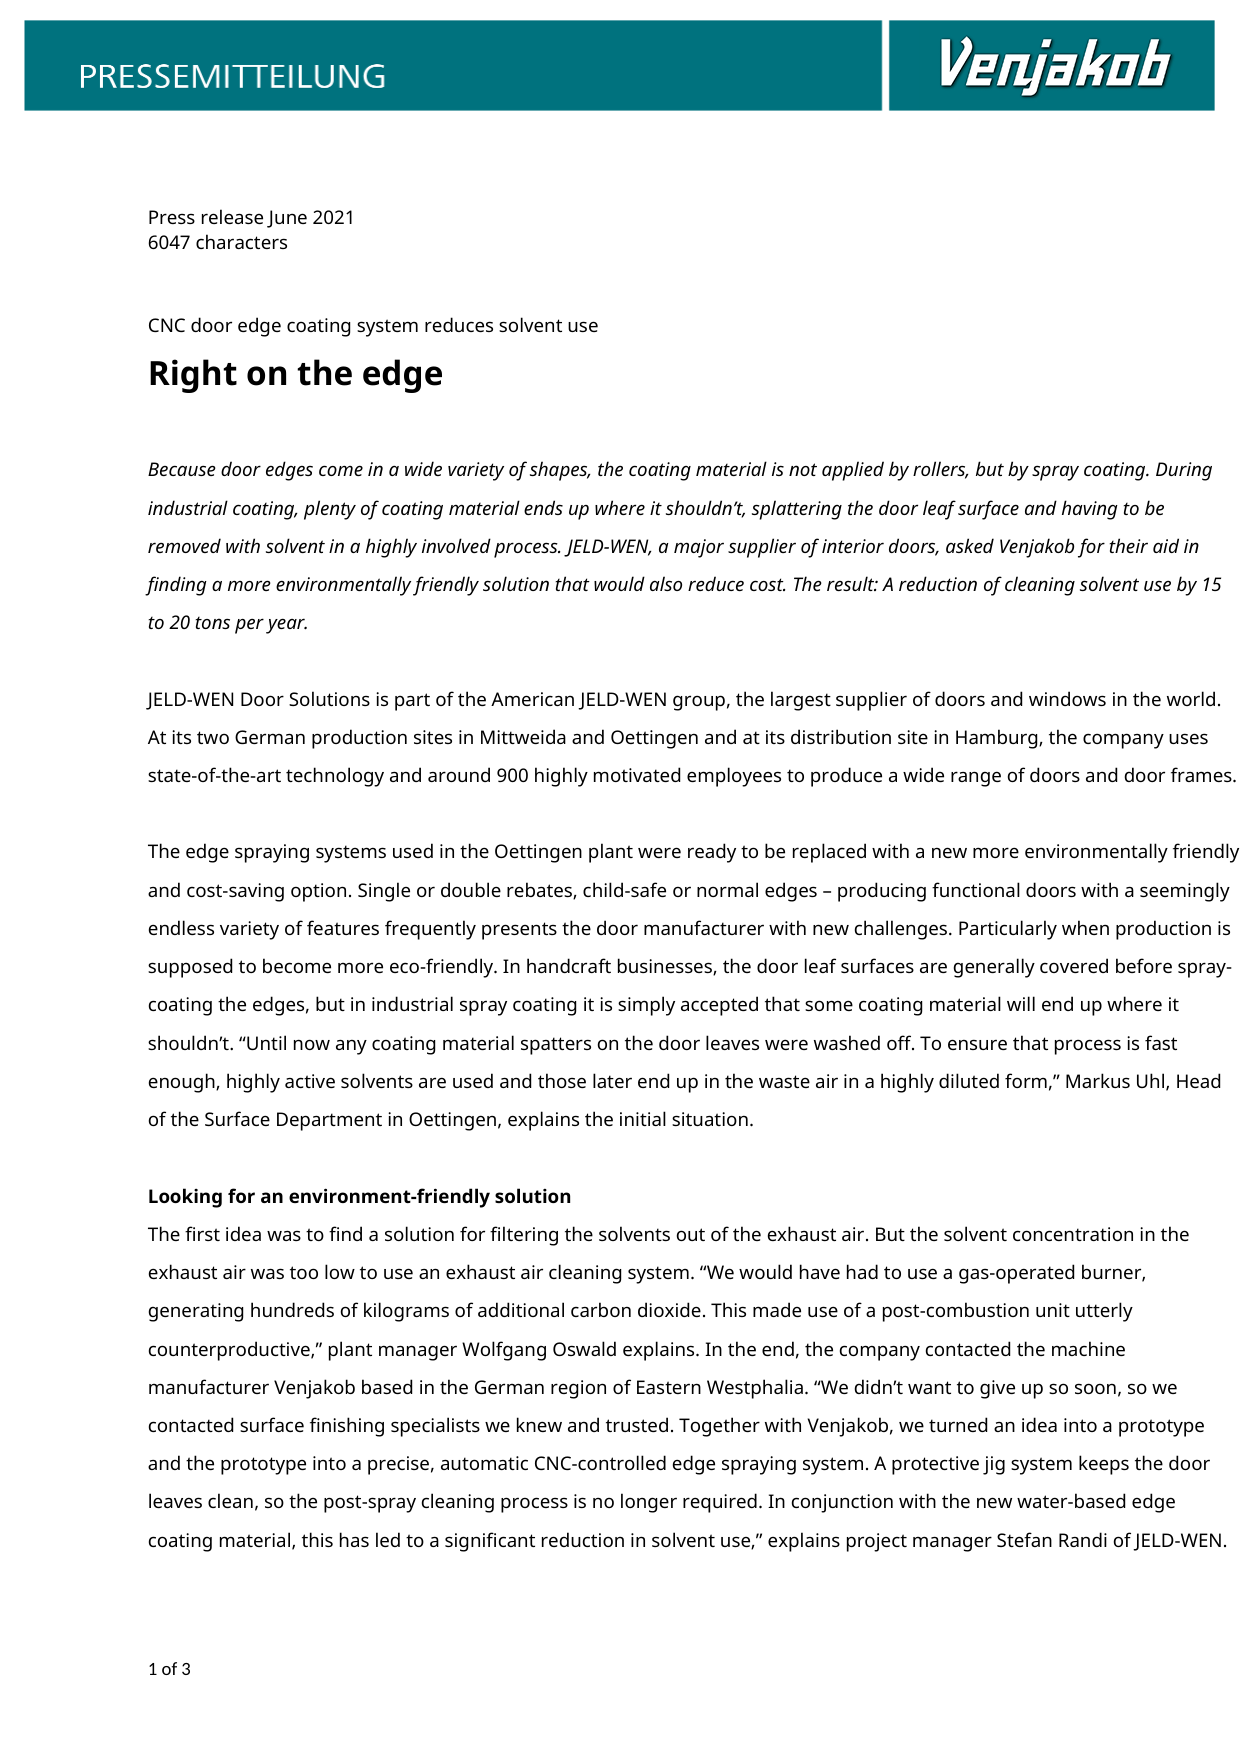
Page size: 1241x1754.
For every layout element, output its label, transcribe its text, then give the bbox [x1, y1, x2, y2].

text Looking for an environment-friendly solution [148, 1183, 1240, 1208]
text CNC door edge coating system reduces solvent use [148, 312, 1240, 337]
text Because door edges come in a wide variety of shapes, the coating material is not applied by rollers, but by spray coating. During industrial coating, plenty of coating material ends up where it shouldn’t, splattering the door leaf surface and having to be removed with solvent in a highly involved process. JELD-WEN, a major supplier of interior doors, asked Venjakob for their aid in finding a more environmentally friendly solution that would also reduce cost. The result: A reduction of cleaning solvent use by 15 to 20 tons per year. [148, 457, 1240, 635]
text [148, 1221, 1240, 1552]
text Press release June 2021 [148, 204, 1240, 230]
text JELD-WEN Door Solutions is part of the American JELD-WEN group, the largest supplier of doors and windows in the world. At its two German production sites in Mittweida and Oettingen and at its distribution site in Hamburg, the company uses state-of-the-art technology and around 900 highly motivated employees to produce a wide range of doors and door frames. [148, 686, 1240, 788]
text The edge spraying systems used in the Oettingen plant were ready to be replaced with a new more environmentally friendly and cost-saving option. Single or double rebates, child-safe or normal edges – producing functional doors with a seemingly endless variety of features frequently presents the door manufacturer with new challenges. Particularly when production is supposed to become more eco-friendly. In handcraft businesses, the door leaf surfaces are generally covered before spray-coating the edges, but in industrial spray coating it is simply accepted that some coating material will end up where it shouldn’t. “Until now any coating material spatters on the door leaves were washed off. To ensure that process is fast enough, highly active solvents are used and those later end up in the waste air in a highly diluted form,” Markus Uhl, Head of the Surface Department in Oettingen, explains the initial situation. [148, 839, 1240, 1132]
picture [2, 0, 1237, 132]
text Right on the edge [148, 350, 1240, 396]
text 6047 characters [148, 230, 1240, 255]
